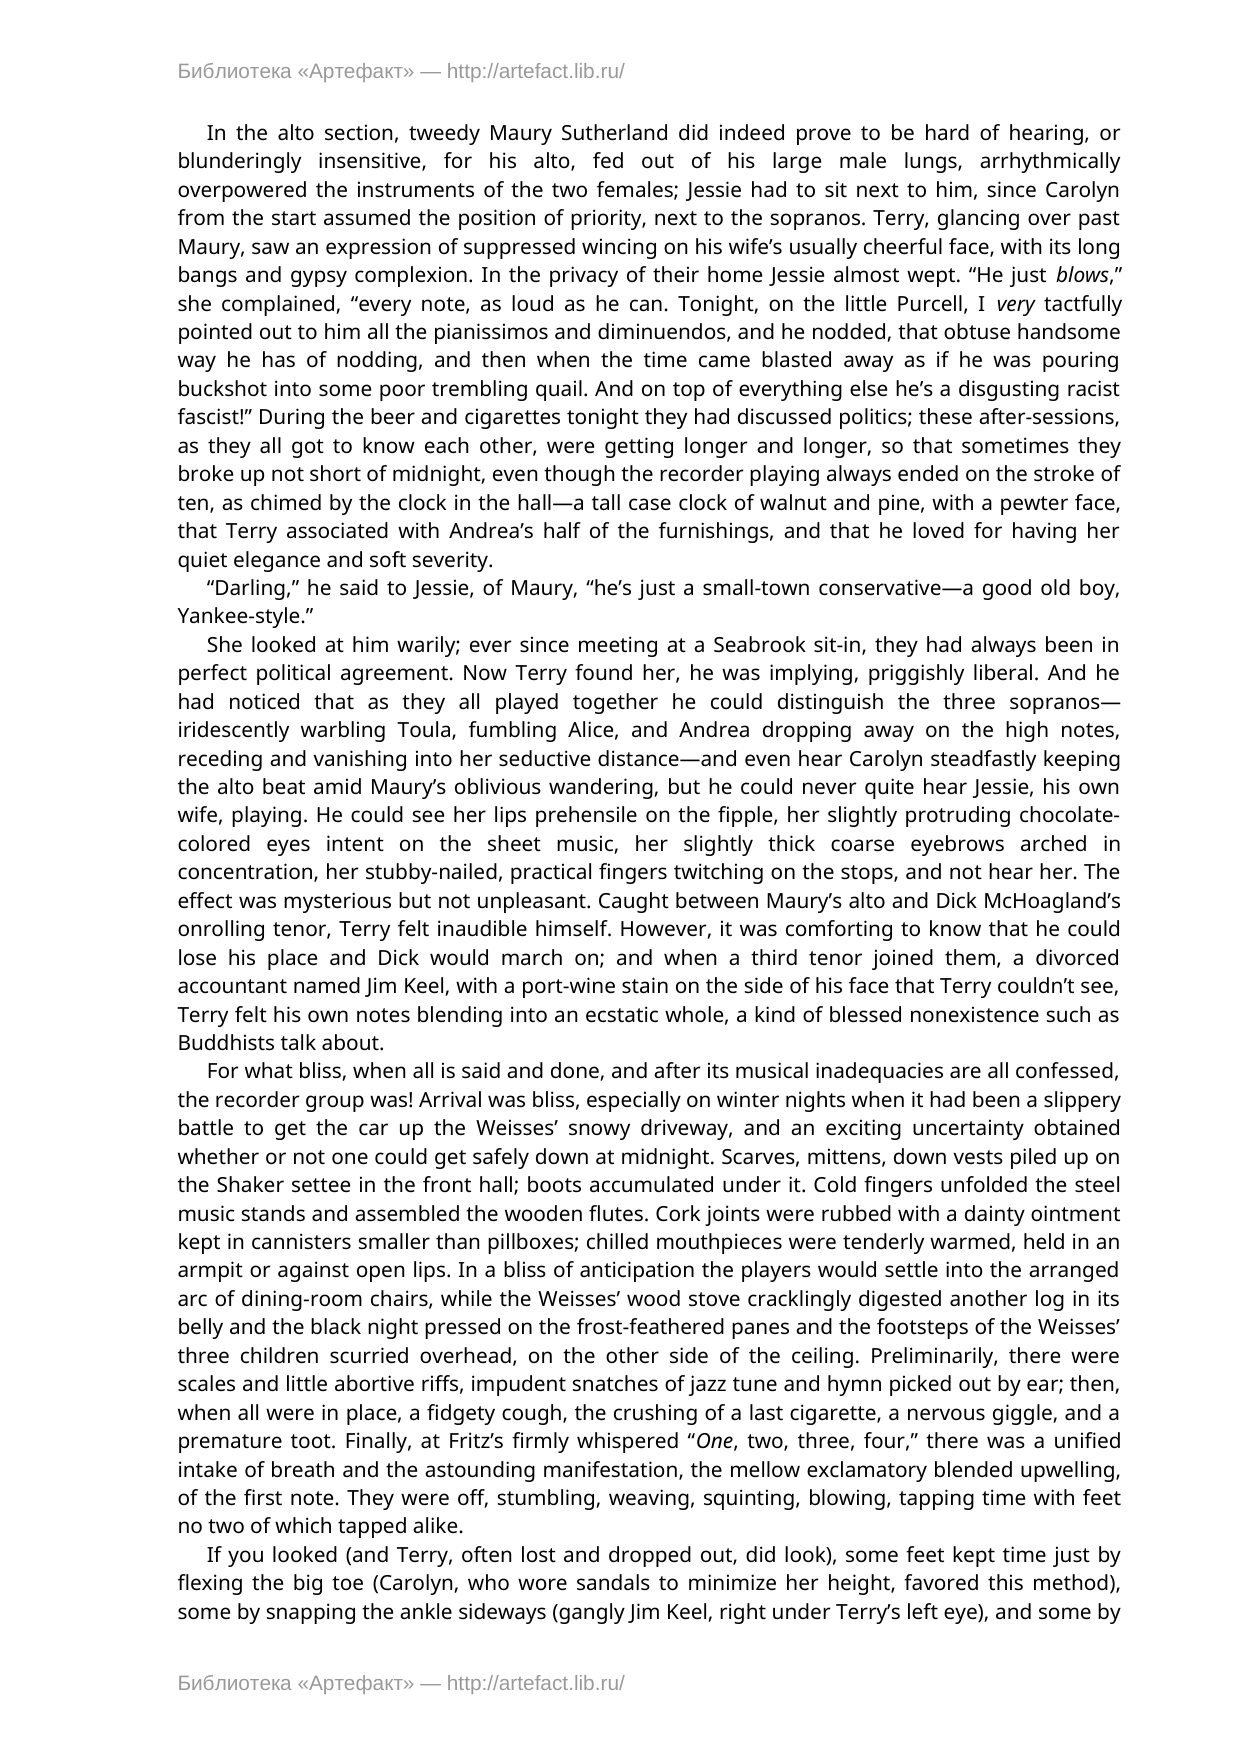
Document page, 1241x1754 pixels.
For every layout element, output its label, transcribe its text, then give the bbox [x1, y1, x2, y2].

text In the alto section, tweedy Maury Sutherland did indeed prove to be hard of hearing, or blunderingly insensitive, for his alto, fed out of his large male lungs, arrhythmically overpowered the instruments of the two females; Jessie had to sit next to him, since Carolyn from the start assumed the position of priority, next to the sopranos. Terry, glancing over past Maury, saw an expression of suppressed wincing on his wife’s usually cheerful face, with its long bangs and gypsy complexion. In the privacy of their home Jessie almost wept. “He just blows,” she complained, “every note, as loud as he can. Tonight, on the little Purcell, I very tactfully pointed out to him all the pianissimos and diminuendos, and he nodded, that obtuse handsome way he has of nodding, and then when the time came blasted away as if he was pouring buckshot into some poor trembling quail. And on top of everything else he’s a disgusting racist fascist!” During the beer and cigarettes tonight they had discussed politics; these after-sessions, as they all got to know each other, were getting longer and longer, so that sometimes they broke up not short of midnight, even though the recorder playing always ended on the stroke of ten, as chimed by the clock in the hall—a tall case clock of walnut and pine, with a pewter face, that Terry associated with Andrea’s half of the furnishings, and that he loved for having her quiet elegance and soft severity. [177, 118, 1122, 573]
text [177, 1540, 1122, 1625]
text She looked at him warily; ever since meeting at a Seabrook sit-in, they had always been in perfect political agreement. Now Terry found her, he was implying, priggishly liberal. And he had noticed that as they all played together he could distinguish the three sopranos—iridescently warbling Toula, fumbling Alice, and Andrea dropping away on the high notes, receding and vanishing into her seductive distance—and even hear Carolyn steadfastly keeping the alto beat amid Maury’s oblivious wandering, but he could never quite hear Jessie, his own wife, playing. He could see her lips prehensile on the fipple, her slightly protruding chocolate-colored eyes intent on the sheet music, her slightly thick coarse eyebrows arched in concentration, her stubby-nailed, practical fingers twitching on the stops, and not hear her. The effect was mysterious but not unpleasant. Caught between Maury’s alto and Dick McHoagland’s onrolling tenor, Terry felt inaudible himself. However, it was comforting to know that he could lose his place and Dick would march on; and when a third tenor joined them, a divorced accountant named Jim Keel, with a port-wine stain on the side of his face that Terry couldn’t see, Terry felt his own notes blending into an ecstatic whole, a kind of blessed nonexistence such as Buddhists talk about. [177, 630, 1122, 1057]
text For what bliss, when all is said and done, and after its musical inadequacies are all confessed, the recorder group was! Arrival was bliss, especially on winter nights when it had been a slippery battle to get the car up the Weisses’ snowy driveway, and an exciting uncertainty obtained whether or not one could get safely down at midnight. Scarves, mittens, down vests piled up on the Shaker settee in the front hall; boots accumulated under it. Cold fingers unfolded the steel music stands and assembled the wooden flutes. Cork joints were rubbed with a dainty ointment kept in cannisters smaller than pillboxes; chilled mouthpieces were tenderly warmed, held in an armpit or against open lips. In a bliss of anticipation the players would settle into the arranged arc of dining-room chairs, while the Weisses’ wood stove cracklingly digested another log in its belly and the black night pressed on the frost-feathered panes and the footsteps of the Weisses’ three children scurried overhead, on the other side of the ceiling. Preliminarily, there were scales and little abortive riffs, impudent snatches of jazz tune and hymn picked out by ear; then, when all were in place, a fidgety cough, the crushing of a last cigarette, a nervous giggle, and a premature toot. Finally, at Fritz’s firmly whispered “One, two, three, four,” there was a unified intake of breath and the astounding manifestation, the mellow exclamatory blended upwelling, of the first note. They were off, stumbling, weaving, squinting, blowing, tapping time with feet no two of which tapped alike. [177, 1057, 1122, 1540]
text “Darling,” he said to Jessie, of Maury, “he’s just a small-town conservative—a good old boy, Yankee-style.” [177, 573, 1122, 630]
